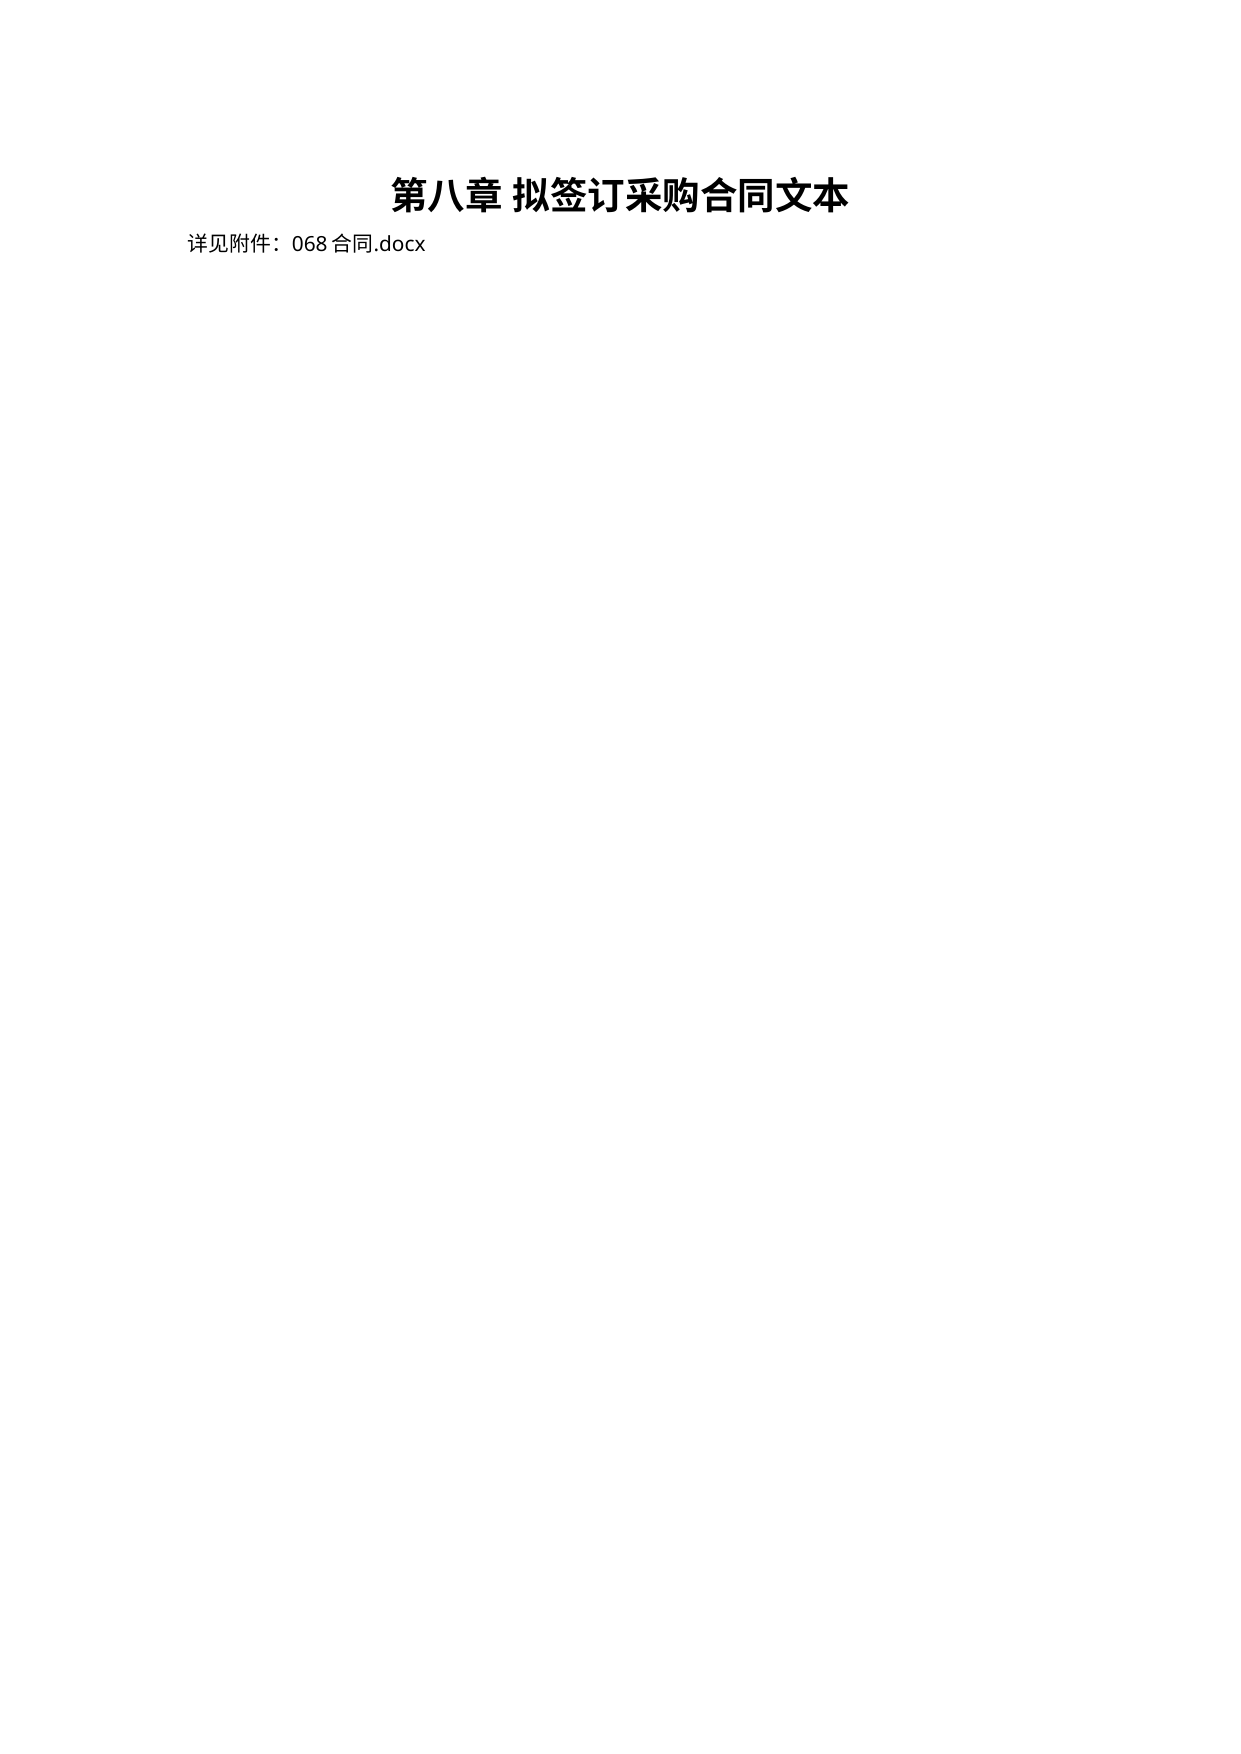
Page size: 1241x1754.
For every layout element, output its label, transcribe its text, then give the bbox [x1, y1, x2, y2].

text 详见附件：068合同.docx [187, 227, 1053, 259]
text 第八章 拟签订采购合同文本 [187, 162, 1053, 227]
